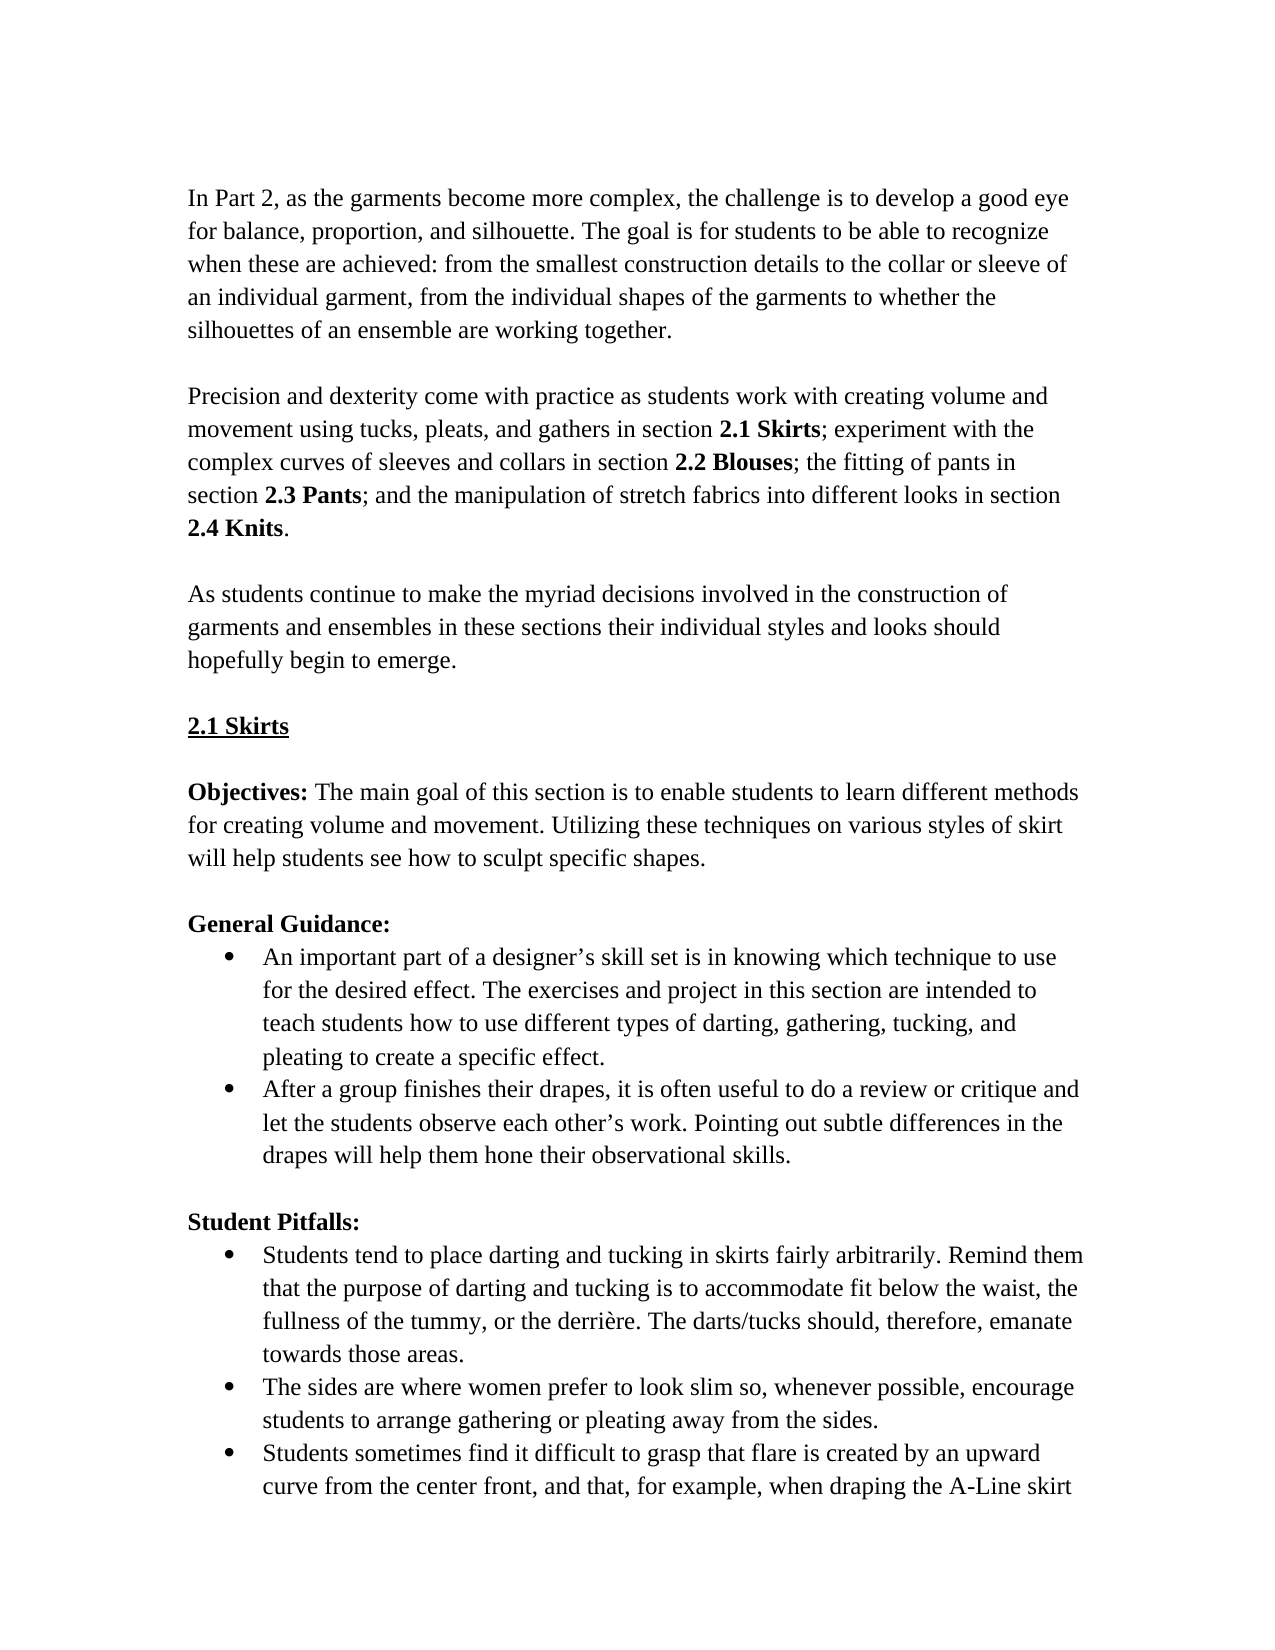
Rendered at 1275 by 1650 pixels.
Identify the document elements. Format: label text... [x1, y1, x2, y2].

text Objectives: The main goal of this section is to enable students to learn different methods for creating volume and movement. Utilizing these techniques on various styles of skirt will help students see how to sculpt specific shapes. [187, 777, 1087, 872]
list After a group finishes their drapes, it is often useful to do a review or critique and let the students observe each other’s work. Pointing out subtle differences in the drapes will help them hone their observational skills. [225, 1074, 1087, 1169]
list An important part of a designer’s skill set is in knowing which technique to use for the desired effect. The exercises and project in this section are intended to teach students how to use different types of darting, gathering, tucking, and pleating to create a specific effect. [225, 942, 1087, 1070]
list The sides are where women prefer to look slim so, whenever possible, encourage students to arrange gathering or pleating away from the sides. [225, 1372, 1087, 1433]
list Students tend to place darting and tucking in skirts fairly arbitrarily. Remind them that the purpose of darting and tucking is to accommodate fit below the waist, the fullness of the tummy, or the derrière. The darts/tucks should, therefore, emanate towards those areas. [225, 1240, 1087, 1367]
text In Part 2, as the garments become more complex, the challenge is to develop a good eye for balance, proportion, and silhouette. The goal is for students to be able to recognize when these are achieved: from the smallest construction details to the collar or sleeve of an individual garment, from the individual shapes of the garments to whether the silhouettes of an ensemble are working together. [187, 183, 1087, 344]
text General Guidance: [187, 909, 1087, 938]
text 2.1 Skirts [187, 711, 1087, 740]
text As students continue to make the myriad decisions involved in the construction of garments and ensembles in these sections their individual styles and looks should hopefully begin to emerge. [187, 579, 1087, 674]
text Precision and dexterity come with practice as students work with creating volume and movement using tucks, pleats, and gathers in section 2.1 Skirts; experiment with the complex curves of sleeves and collars in section 2.2 Blouses; the fitting of pants in section 2.3 Pants; and the manipulation of stretch fabrics into different looks in section 2.4 Knits. [187, 381, 1087, 542]
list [225, 1438, 1087, 1499]
text Student Pitfalls: [187, 1207, 1087, 1235]
